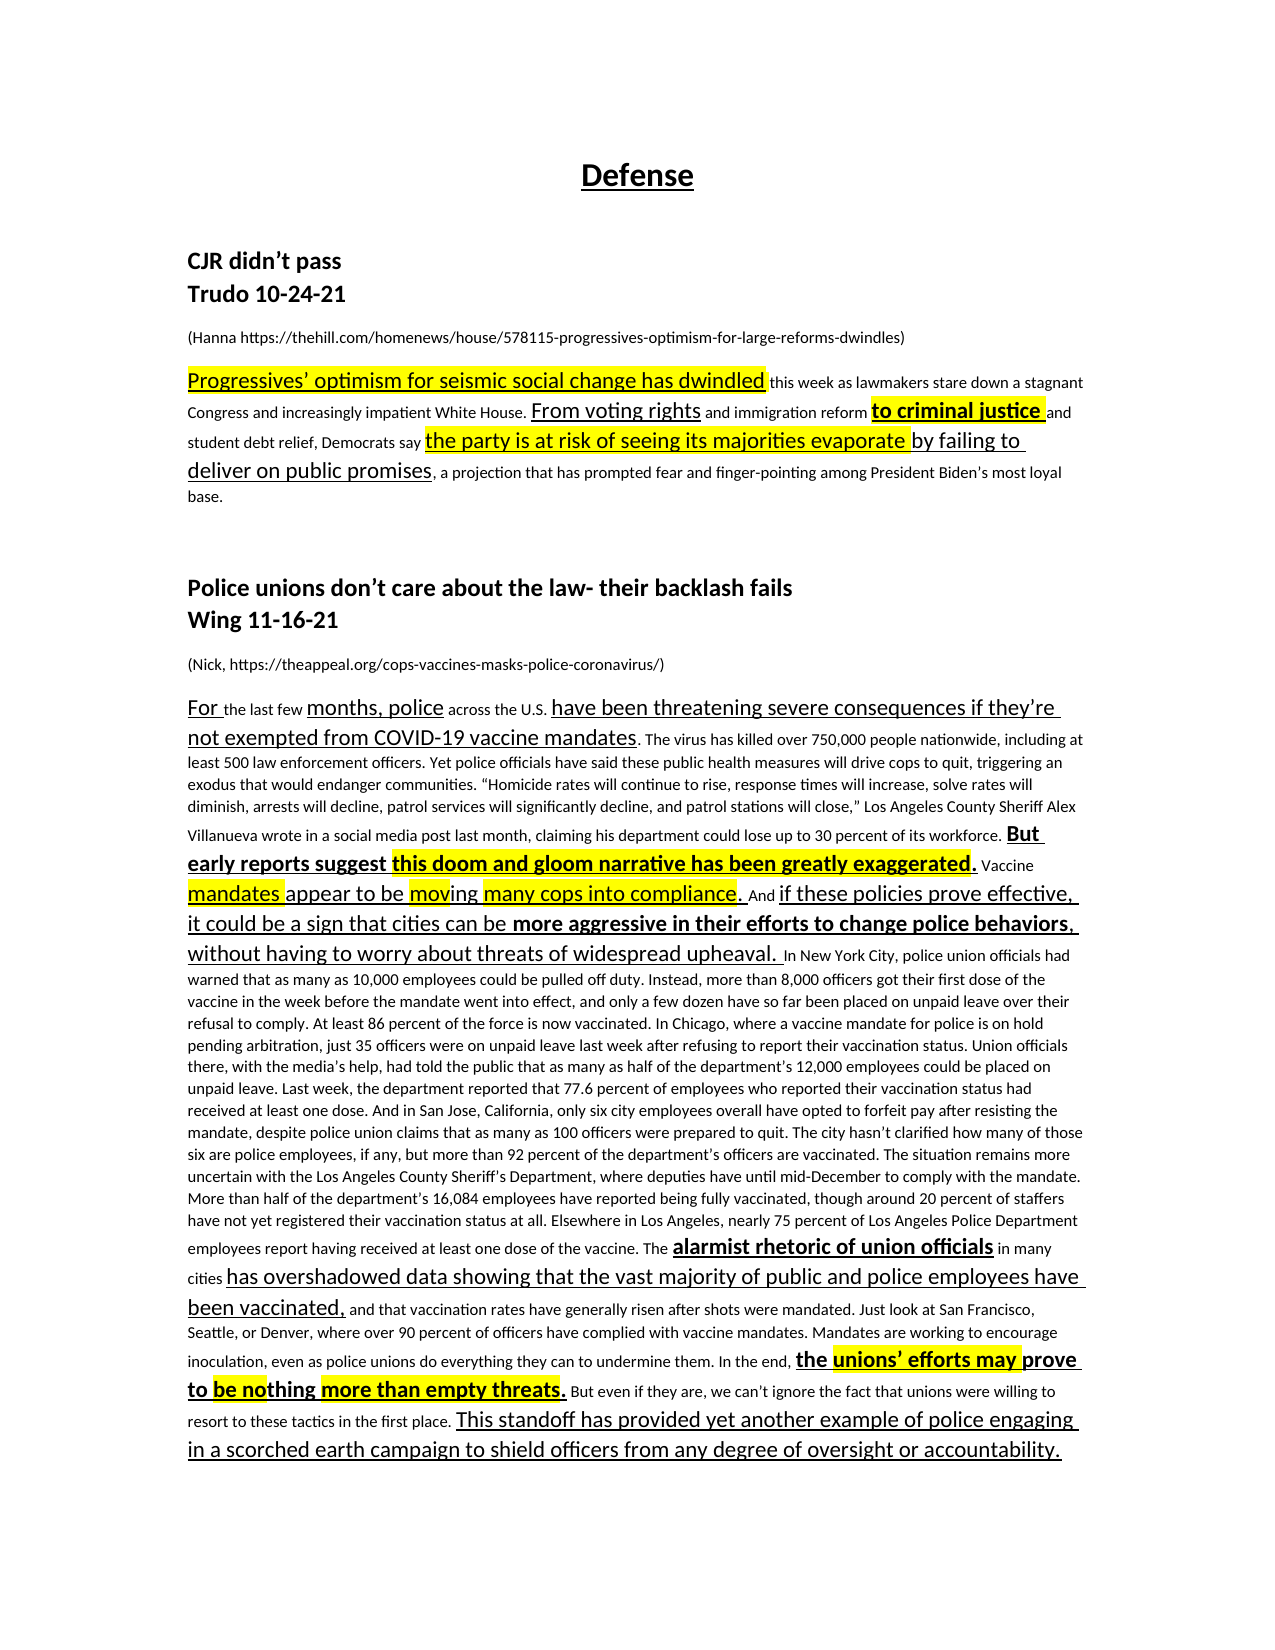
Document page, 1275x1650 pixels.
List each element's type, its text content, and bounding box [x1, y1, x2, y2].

subtitle CJR didn’t pass [187, 245, 1087, 276]
text Wing 11-16-21 [187, 604, 1087, 635]
subtitle Police unions don’t care about the law- their backlash fails [187, 572, 1087, 602]
text (Hanna https://thehill.com/homenews/house/578115-progressives-optimism-for-large-reforms-dwindles) [187, 327, 1087, 348]
text Progressives’ optimism for seismic social change has dwindled this week as lawmakers stare down a stagnant Congress and increasingly impatient White House. From voting rights and immigration reform to criminal justice and student debt relief, Democrats say the party is at risk of seeing its majorities evaporate by failing to deliver on public promises, a projection that has prompted fear and finger-pointing among President Biden’s most loyal base. [187, 366, 1087, 507]
text Trudo 10-24-21 [187, 278, 1087, 308]
text (Nick, https://theappeal.org/cops-vaccines-masks-police-coronavirus/) [187, 654, 1087, 674]
subtitle Defense [187, 154, 1087, 195]
